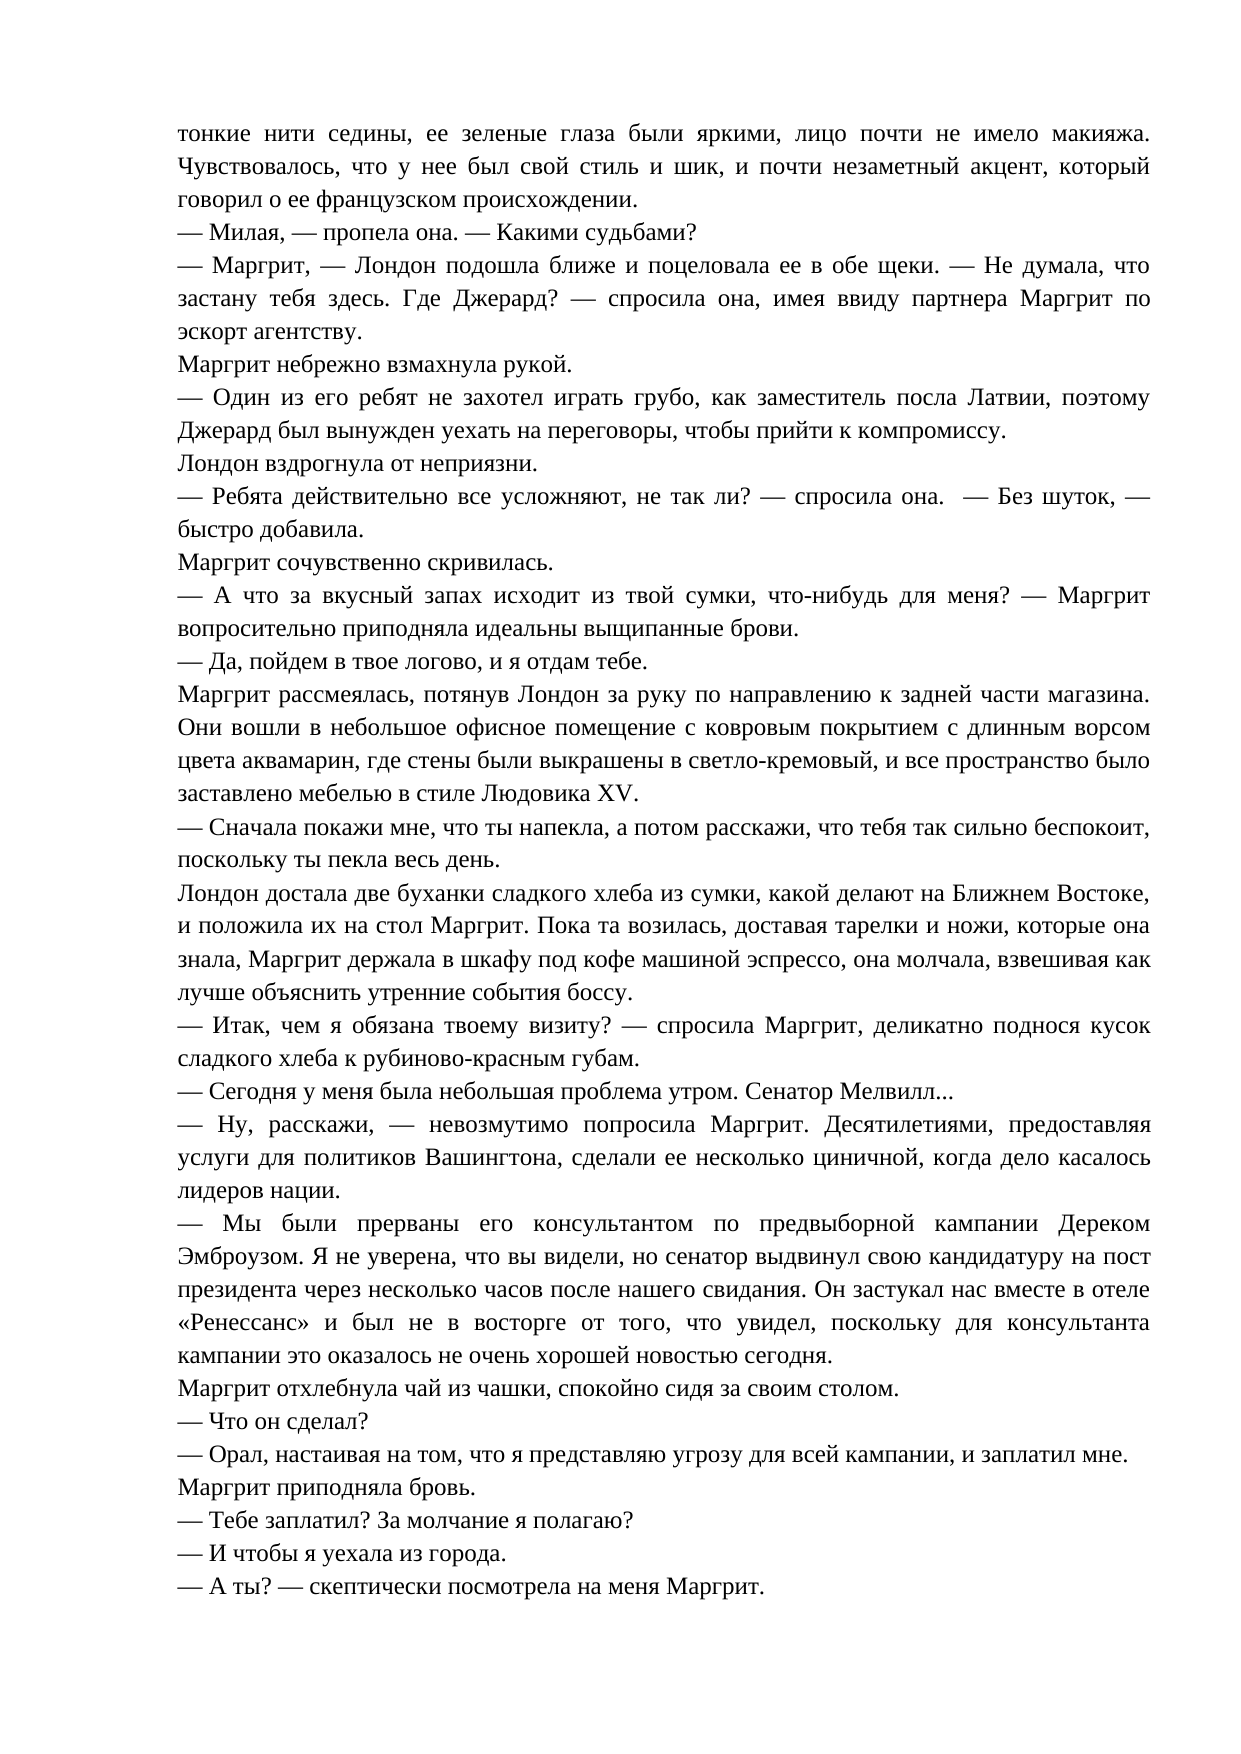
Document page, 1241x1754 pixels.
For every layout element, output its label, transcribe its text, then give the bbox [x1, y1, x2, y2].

text — Мы были прерваны его консультантом по предвыборной кампании Дереком Эмброузом. Я не уверена, что вы видели, но сенатор выдвинул свою кандидатуру на пост президента через несколько часов после нашего свидания. Он застукал нас вместе в отеле «Ренессанс» и был не в восторге от того, что увидел, поскольку для консультанта кампании это оказалось не очень хорошей новостью сегодня. [177, 1208, 1152, 1369]
text Лондон вздрогнула от неприязни. [177, 448, 1152, 477]
text — Что он сделал? [177, 1406, 1152, 1435]
text — Тебе заплатил? За молчание я полагаю? [177, 1505, 1152, 1534]
text — Да, пойдем в твое логово, и я отдам тебе. [177, 646, 1152, 675]
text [177, 118, 1152, 213]
text Лондон достала две буханки сладкого хлеба из сумки, какой делают на Ближнем Востоке, и положила их на стол Маргрит. Пока та возилась, доставая тарелки и ножи, которые она знала, Маргрит держала в шкафу под кофе машиной эспрессо, она молчала, взвешивая как лучше объяснить утренние события боссу. [177, 878, 1152, 1005]
text — А что за вкусный запах исходит из твой сумки, что-нибудь для меня? — Маргрит вопросительно приподняла идеальны выщипанные брови. [177, 580, 1152, 642]
text — А ты? — скептически посмотрела на меня Маргрит. [177, 1571, 1152, 1600]
text Маргрит рассмеялась, потянув Лондон за руку по направлению к задней части магазина. Они вошли в небольшое офисное помещение с ковровым покрытием с длинным ворсом цвета аквамарин, где стены были выкрашены в светло-кремовый, и все пространство было заставлено мебелью в стиле Людовика XV. [177, 679, 1152, 807]
text — Ну, расскажи, — невозмутимо попросила Маргрит. Десятилетиями, предоставляя услуги для политиков Вашингтона, сделали ее несколько циничной, когда дело касалось лидеров нации. [177, 1109, 1152, 1203]
text — Маргрит, — Лондон подошла ближе и поцеловала ее в обе щеки. — Не думала, что застану тебя здесь. Где Джерард? — спросила она, имея ввиду партнера Маргрит по эскорт агентству. [177, 250, 1152, 345]
text — Сегодня у меня была небольшая проблема утром. Сенатор Мелвилл... [177, 1076, 1152, 1104]
text — Итак, чем я обязана твоему визиту? — спросила Маргрит, деликатно поднося кусок сладкого хлеба к рубиново-красным губам. [177, 1010, 1152, 1071]
text Маргрит сочувственно скривилась. [177, 547, 1152, 576]
text — Ребята действительно все усложняют, не так ли? — спросила она. — Без шуток, — быстро добавила. [177, 481, 1152, 543]
text Маргрит приподняла бровь. [177, 1472, 1152, 1501]
text Маргрит отхлебнула чай из чашки, спокойно сидя за своим столом. [177, 1373, 1152, 1402]
text — Сначала покажи мне, что ты напекла, а потом расскажи, что тебя так сильно беспокоит, поскольку ты пекла весь день. [177, 812, 1152, 873]
text — И чтобы я уехала из города. [177, 1538, 1152, 1567]
text — Один из его ребят не захотел играть грубо, как заместитель посла Латвии, поэтому Джерард был вынужден уехать на переговоры, чтобы прийти к компромиссу. [177, 382, 1152, 444]
text — Орал, настаивая на том, что я представляю угрозу для всей кампании, и заплатил мне. [177, 1439, 1152, 1468]
text Маргрит небрежно взмахнула рукой. [177, 349, 1152, 378]
text — Милая, — пропела она. — Какими судьбами? [177, 217, 1152, 246]
